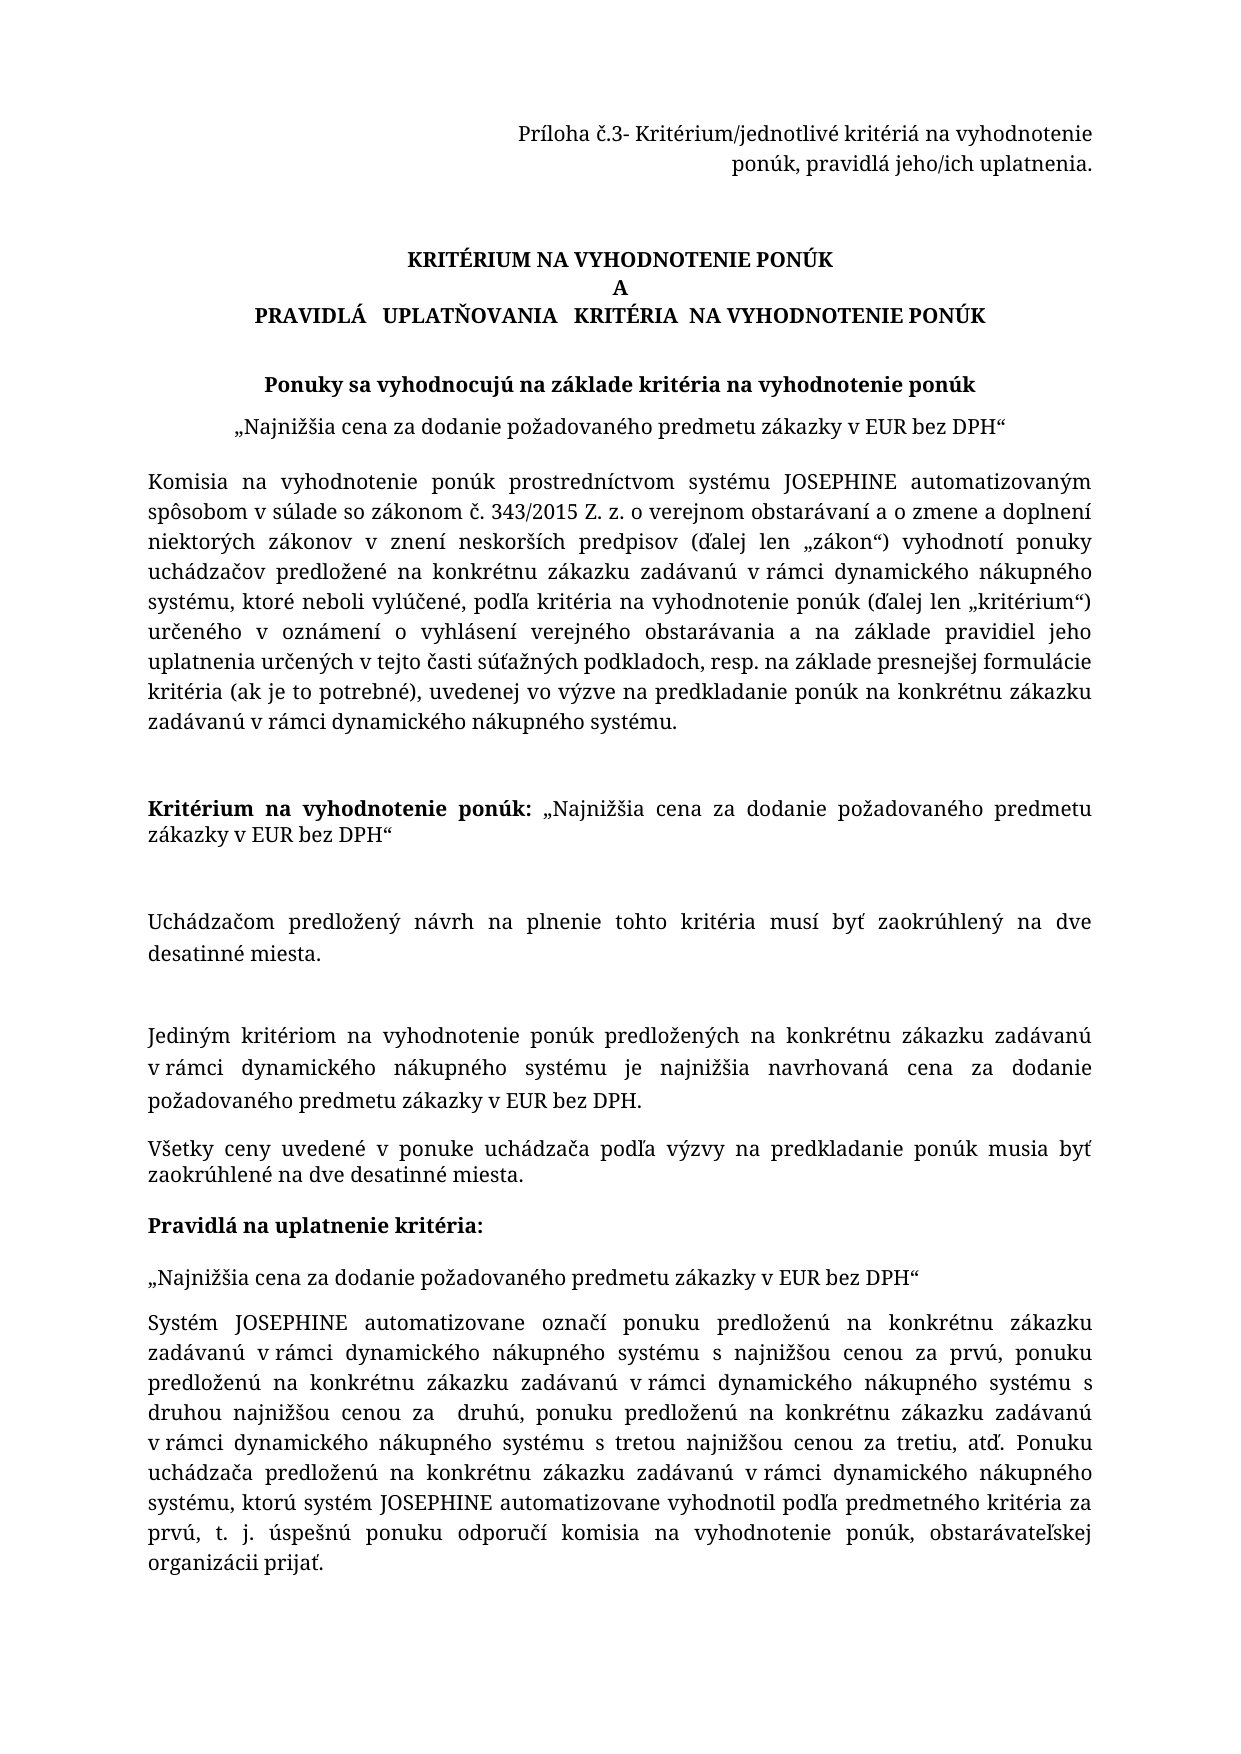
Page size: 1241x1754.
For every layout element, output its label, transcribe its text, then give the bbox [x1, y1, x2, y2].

text Všetky ceny uvedené v ponuke uchádzača podľa výzvy na predkladanie ponúk musia byť zaokrúhlené na dve desatinné miesta. [148, 1135, 1093, 1188]
text „Najnižšia cena za dodanie požadovaného predmetu zákazky v EUR bez DPH“ [148, 1264, 1093, 1290]
text Príloha č.3- Kritérium/jednotlivé kritériá na vyhodnotenie ponúk, pravidlá jeho/ich uplatnenia. [148, 89, 1093, 178]
text „Najnižšia cena za dodanie požadovaného predmetu zákazky v EUR bez DPH“ [148, 414, 1093, 440]
text Komisia na vyhodnotenie ponúk prostredníctvom systému JOSEPHINE automatizovaným spôsobom v súlade so zákonom č. 343/2015 Z. z. o verejnom obstarávaní a o zmene a doplnení niektorých zákonov v znení neskorších predpisov (ďalej len „zákon“) vyhodnotí ponuky uchádzačov predložené na konkrétnu zákazku zadávanú v rámci dynamického nákupného systému, ktoré neboli vylúčené, podľa kritéria na vyhodnotenie ponúk (ďalej len „kritérium“) určeného v oznámení o vyhlásení verejného obstarávania a na základe pravidiel jeho uplatnenia určených v tejto časti súťažných podkladoch, resp. na základe presnejšej formulácie kritéria (ak je to potrebné), uvedenej vo výzve na predkladanie ponúk na konkrétnu zákazku zadávanú v rámci dynamického nákupného systému. [148, 466, 1093, 736]
text Ponuky sa vyhodnocujú na základe kritéria na vyhodnotenie ponúk [148, 371, 1093, 399]
text PRAVIDLÁ UPLATŇOVANIA KRITÉRIA NA VYHODNOTENIE PONÚK [148, 302, 1093, 330]
text Systém JOSEPHINE automatizovane označí ponuku predloženú na konkrétnu zákazku zadávanú v rámci dynamického nákupného systému s najnižšou cenou za prvú, ponuku predloženú na konkrétnu zákazku zadávanú v rámci dynamického nákupného systému s druhou najnižšou cenou za druhú, ponuku predloženú na konkrétnu zákazku zadávanú v rámci dynamického nákupného systému s tretou najnižšou cenou za tretiu, atď. Ponuku uchádzača predloženú na konkrétnu zákazku zadávanú v rámci dynamického nákupného systému, ktorú systém JOSEPHINE automatizovane vyhodnotil podľa predmetného kritéria za prvú, t. j. úspešnú ponuku odporučí komisia na vyhodnotenie ponúk, obstarávateľskej organizácii prijať. [148, 1307, 1093, 1577]
text Uchádzačom predložený návrh na plnenie tohto kritéria musí byť zaokrúhlený na dve desatinné miesta. [148, 907, 1093, 968]
text A [148, 273, 1093, 302]
text KRITÉRIUM NA VYHODNOTENIE PONÚK [148, 245, 1093, 273]
text Kritérium na vyhodnotenie ponúk: „Najnižšia cena za dodanie požadovaného predmetu zákazky v EUR bez DPH“ [148, 795, 1093, 847]
text Pravidlá na uplatnenie kritéria: [148, 1213, 1093, 1239]
text Jediným kritériom na vyhodnotenie ponúk predložených na konkrétnu zákazku zadávanú v rámci dynamického nákupného systému je najnižšia navrhovaná cena za dodanie požadovaného predmetu zákazky v EUR bez DPH. [148, 1021, 1093, 1114]
